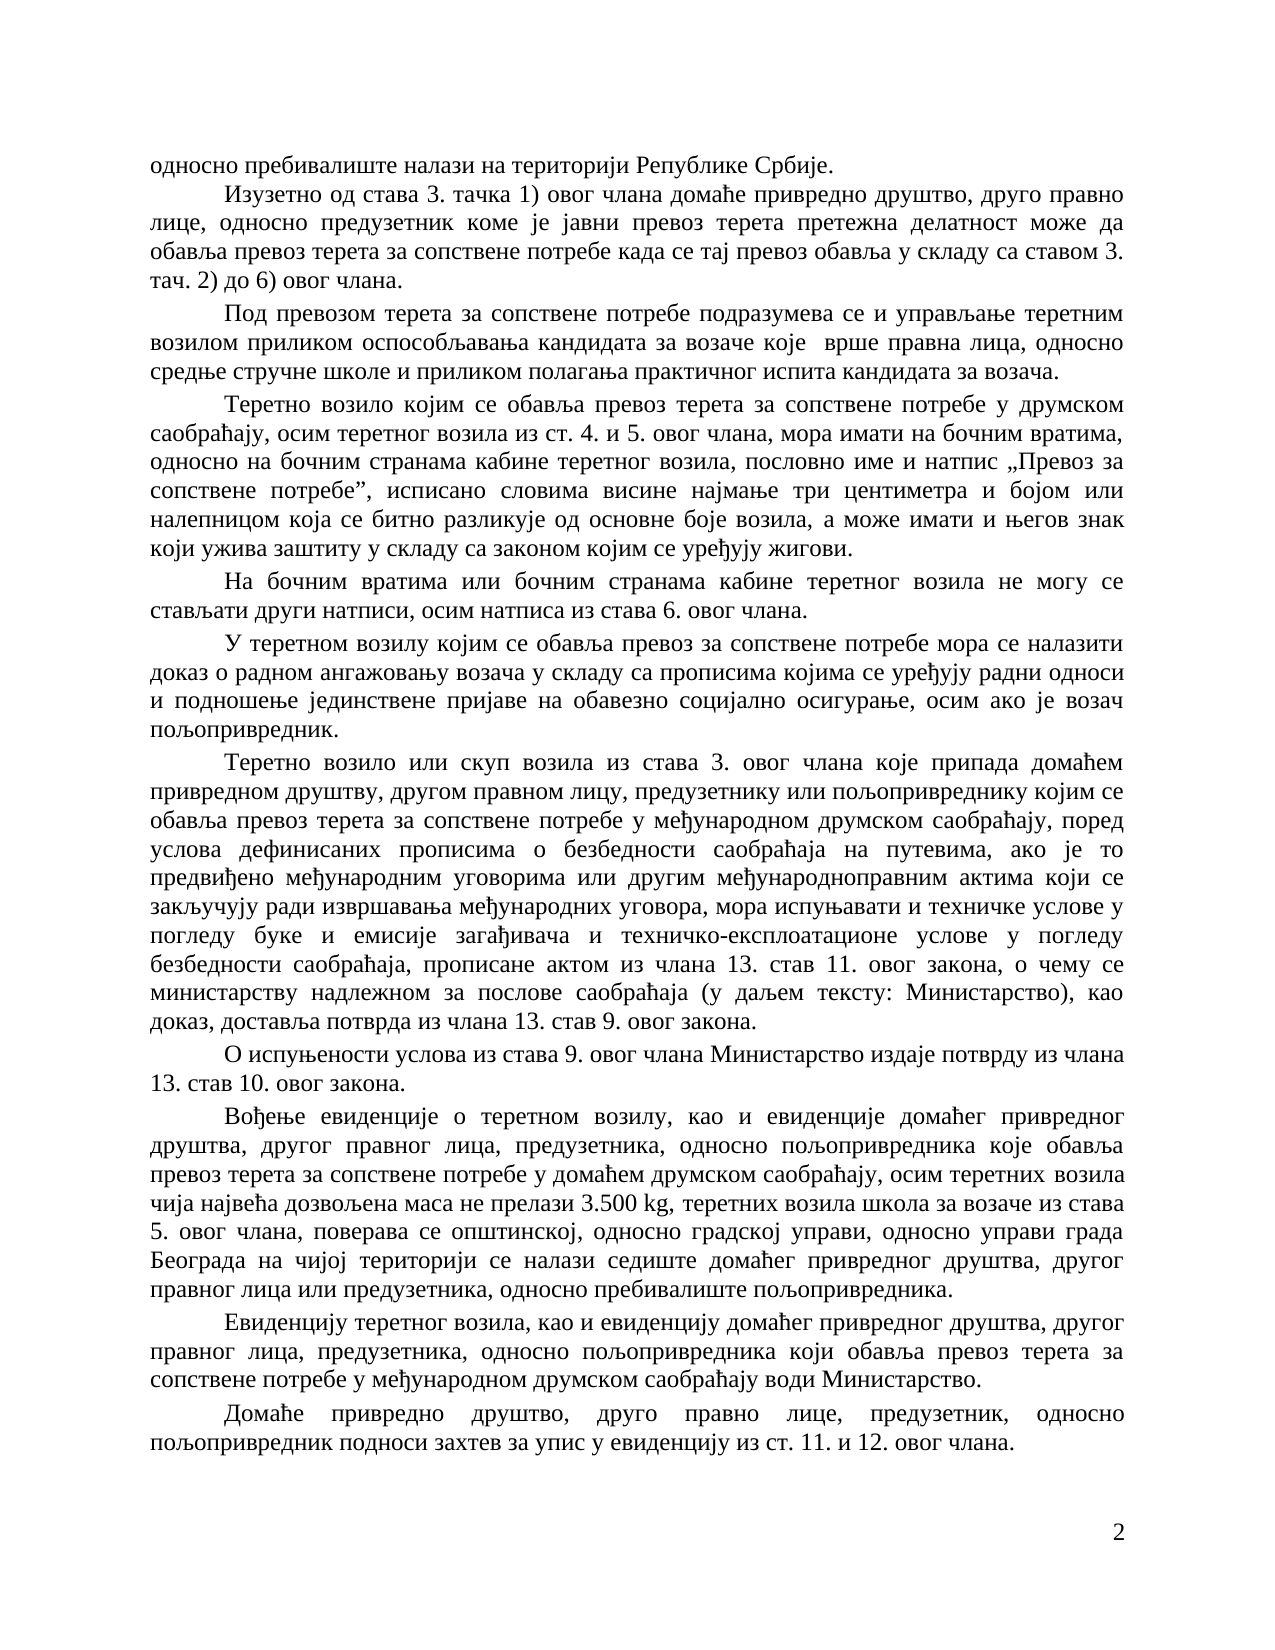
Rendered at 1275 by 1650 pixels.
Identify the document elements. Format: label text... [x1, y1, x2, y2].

text Под превозом терета за сопствене потребе подразумева се и управљање теретним возилом приликом оспособљавања кандидата за возаче које врше правна лица, односно средње стручне школе и приликом полагања практичног испита кандидата за возача. [150, 298, 1125, 384]
text Изузетно од става 3. тачка 1) овог члана домаће привредно друштво, друго правно лице, односно предузетник коме је јавни превоз терета претежна делатност може да обавља превоз терета за сопствене потребе када се тај превоз обавља у складу са ставом 3. тач. 2) до 6) овог члана. [150, 179, 1125, 294]
text Евиденцију теретног возила, као и евиденцију домаћег привредног друштва, другог правног лица, предузетника, односно пољопривредника који обавља превоз терета за сопствене потребе у међународном друмском саобраћају води Министарство. [150, 1307, 1125, 1393]
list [150, 150, 1125, 179]
text Домаће привредно друштво, друго правно лице, предузетник, односно пољопривредник подноси захтев за упис у евиденцију из ст. 11. и 12. овог члана. [150, 1398, 1125, 1455]
text У теретном возилу којим се обавља превоз за сопствене потребе мора се налазити доказ о радном ангажовању возача у складу са прописима којима се уређују радни односи и подношење јединствене пријаве на обавезно социјално осигурање, осим ако је возач пољопривредник. [150, 628, 1125, 743]
text На бочним вратима или бочним странама кабине теретног возила не могу се стављати други натписи, осим натписа из става 6. овог члана. [150, 566, 1125, 623]
text О испуњености услова из става 9. овог члана Министарство издаје потврду из члана 13. став 10. овог закона. [150, 1039, 1125, 1097]
text Теретно возило или скуп возила из става 3. овог члана које припада домаћем привредном друштву, другом правном лицу, предузетнику или пољопривреднику којим се обавља превоз терета за сопствене потребе у међународном друмском саобраћају, поред услова дефинисаних прописима о безбедности саобраћаја на путевима, ако је то предвиђено међународним уговорима или другим међународноправним актима који се закључују ради извршавања међународних уговора, мора испуњавати и техничке услове у погледу буке и емисије загађивача и техничко-експлоатационе услове у погледу безбедности саобраћаја, прописане актом из члана 13. став 11. овог закона, о чему се министарству надлежном за послове саобраћаја (у даљем тексту: Министарство), као доказ, доставља потврда из члана 13. став 9. овог закона. [150, 747, 1125, 1035]
text Вођење евиденције о теретном возилу, као и евиденције домаћег привредног друштва, другог правног лица, предузетника, односно пољопривредника које обавља превоз терета за сопствене потребе у домаћем друмском саобраћају, осим теретних возила чија највећа дозвољена маса не прелази 3.500 kg, теретних возила школа за возаче из става 5. овог члана, поверава се општинској, односно градској управи, односно управи града Београда на чијој територији се налази седиште домаћег привредног друштва, другог правног лица или предузетника, односно пребивалиште пољопривредника. [150, 1101, 1125, 1303]
text Теретно возило којим се обавља превоз терета за сопствене потребе у друмском саобраћају, осим теретног возила из ст. 4. и 5. овог члана, мора имати на бочним вратима, односно на бочним странама кабине теретног возила, пословно име и натпис „Превоз за сопствене потребе”, исписано словима висине најмање три центиметра и бојом или налепницом која се битно разликује од основне боје возила, а може имати и његов знак који ужива заштиту у складу са законом којим се уређују жигови. [150, 389, 1125, 561]
